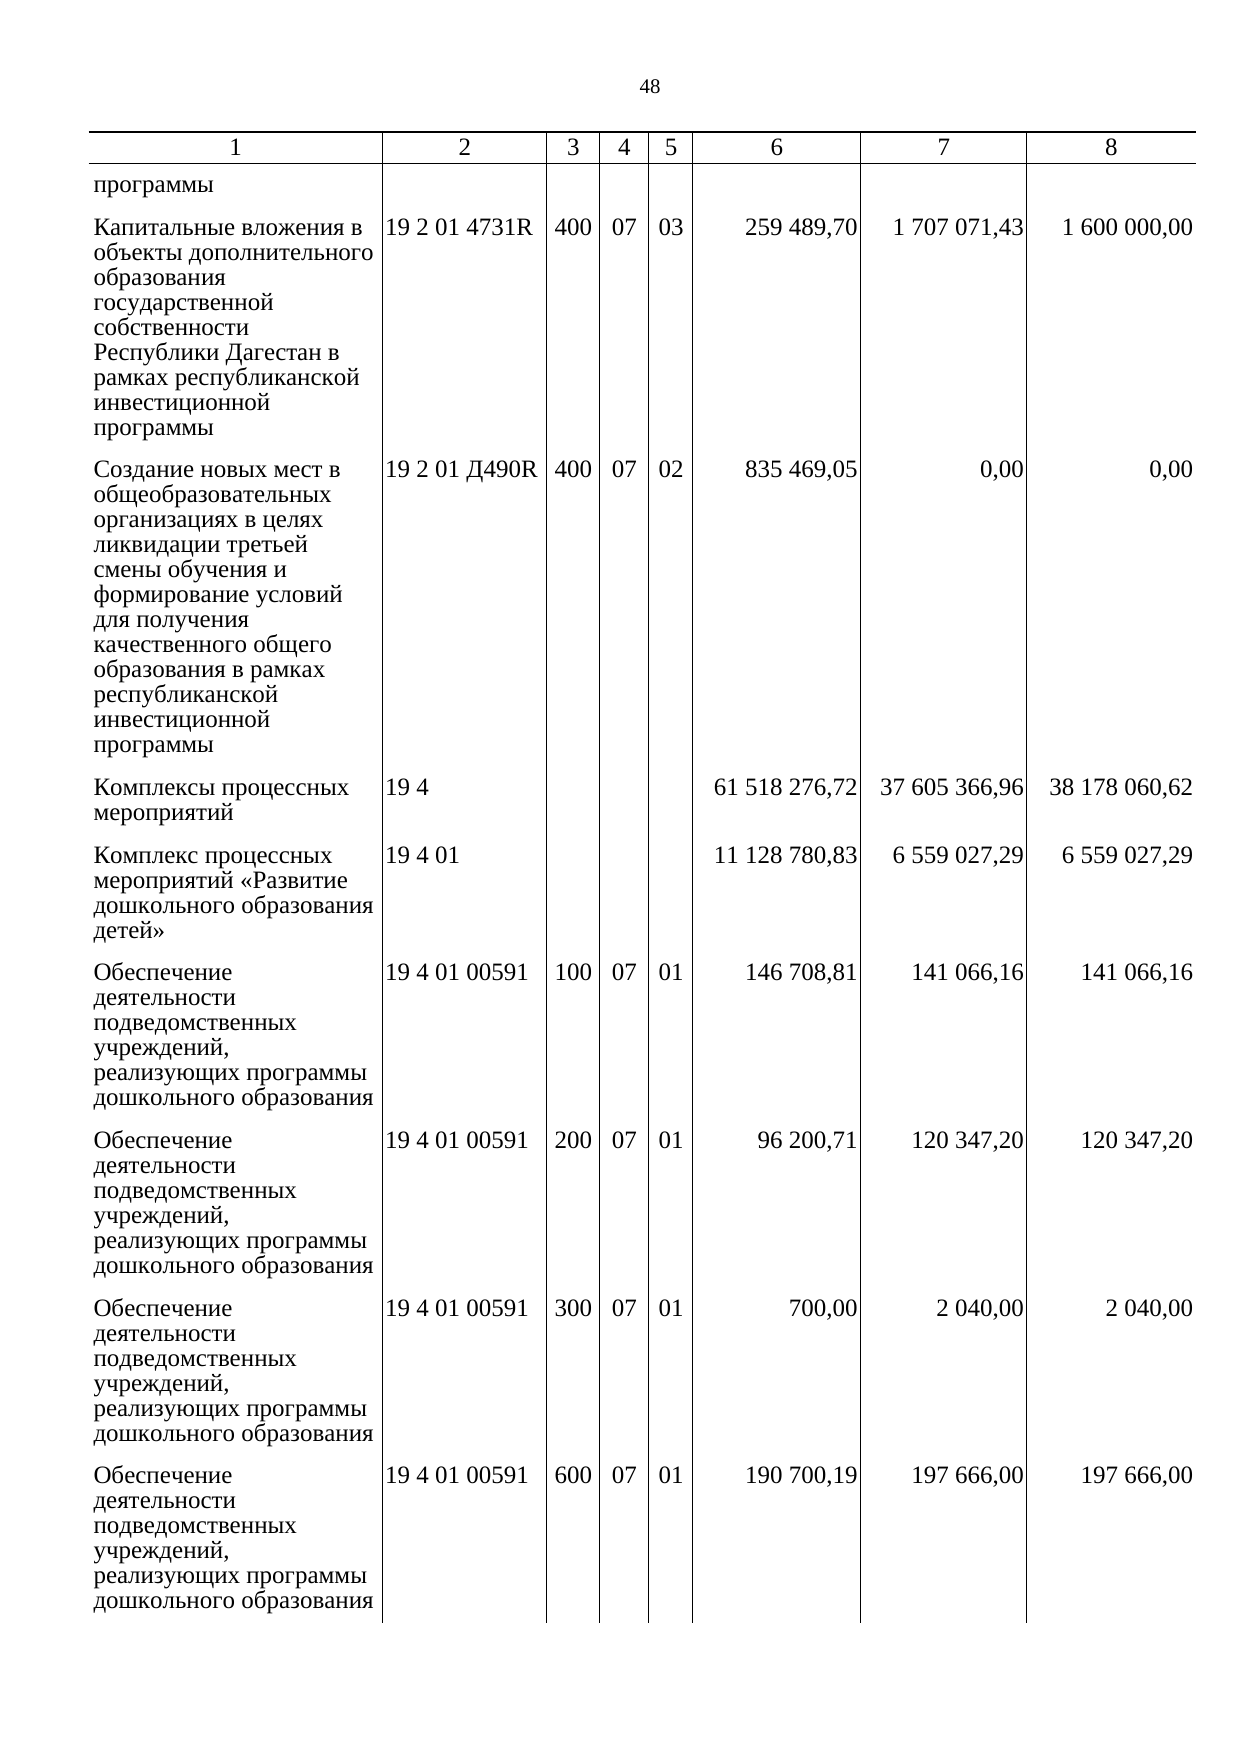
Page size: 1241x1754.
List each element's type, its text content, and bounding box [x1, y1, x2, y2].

table_header 4 [600, 133, 648, 163]
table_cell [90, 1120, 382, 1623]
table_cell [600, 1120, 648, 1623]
table_header 6 [693, 133, 860, 163]
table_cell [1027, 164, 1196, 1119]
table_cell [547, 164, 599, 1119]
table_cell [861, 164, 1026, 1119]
table_header 7 [861, 133, 1026, 163]
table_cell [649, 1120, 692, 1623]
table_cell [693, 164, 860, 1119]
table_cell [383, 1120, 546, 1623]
table_header 3 [547, 133, 599, 163]
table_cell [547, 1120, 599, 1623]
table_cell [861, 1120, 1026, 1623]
table_header 1 [89, 133, 382, 163]
table_header 5 [649, 133, 692, 163]
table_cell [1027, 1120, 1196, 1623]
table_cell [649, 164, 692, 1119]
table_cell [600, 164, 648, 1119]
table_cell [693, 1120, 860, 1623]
table_header 2 [383, 133, 546, 163]
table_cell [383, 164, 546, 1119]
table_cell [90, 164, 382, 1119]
table_header 8 [1027, 133, 1196, 163]
